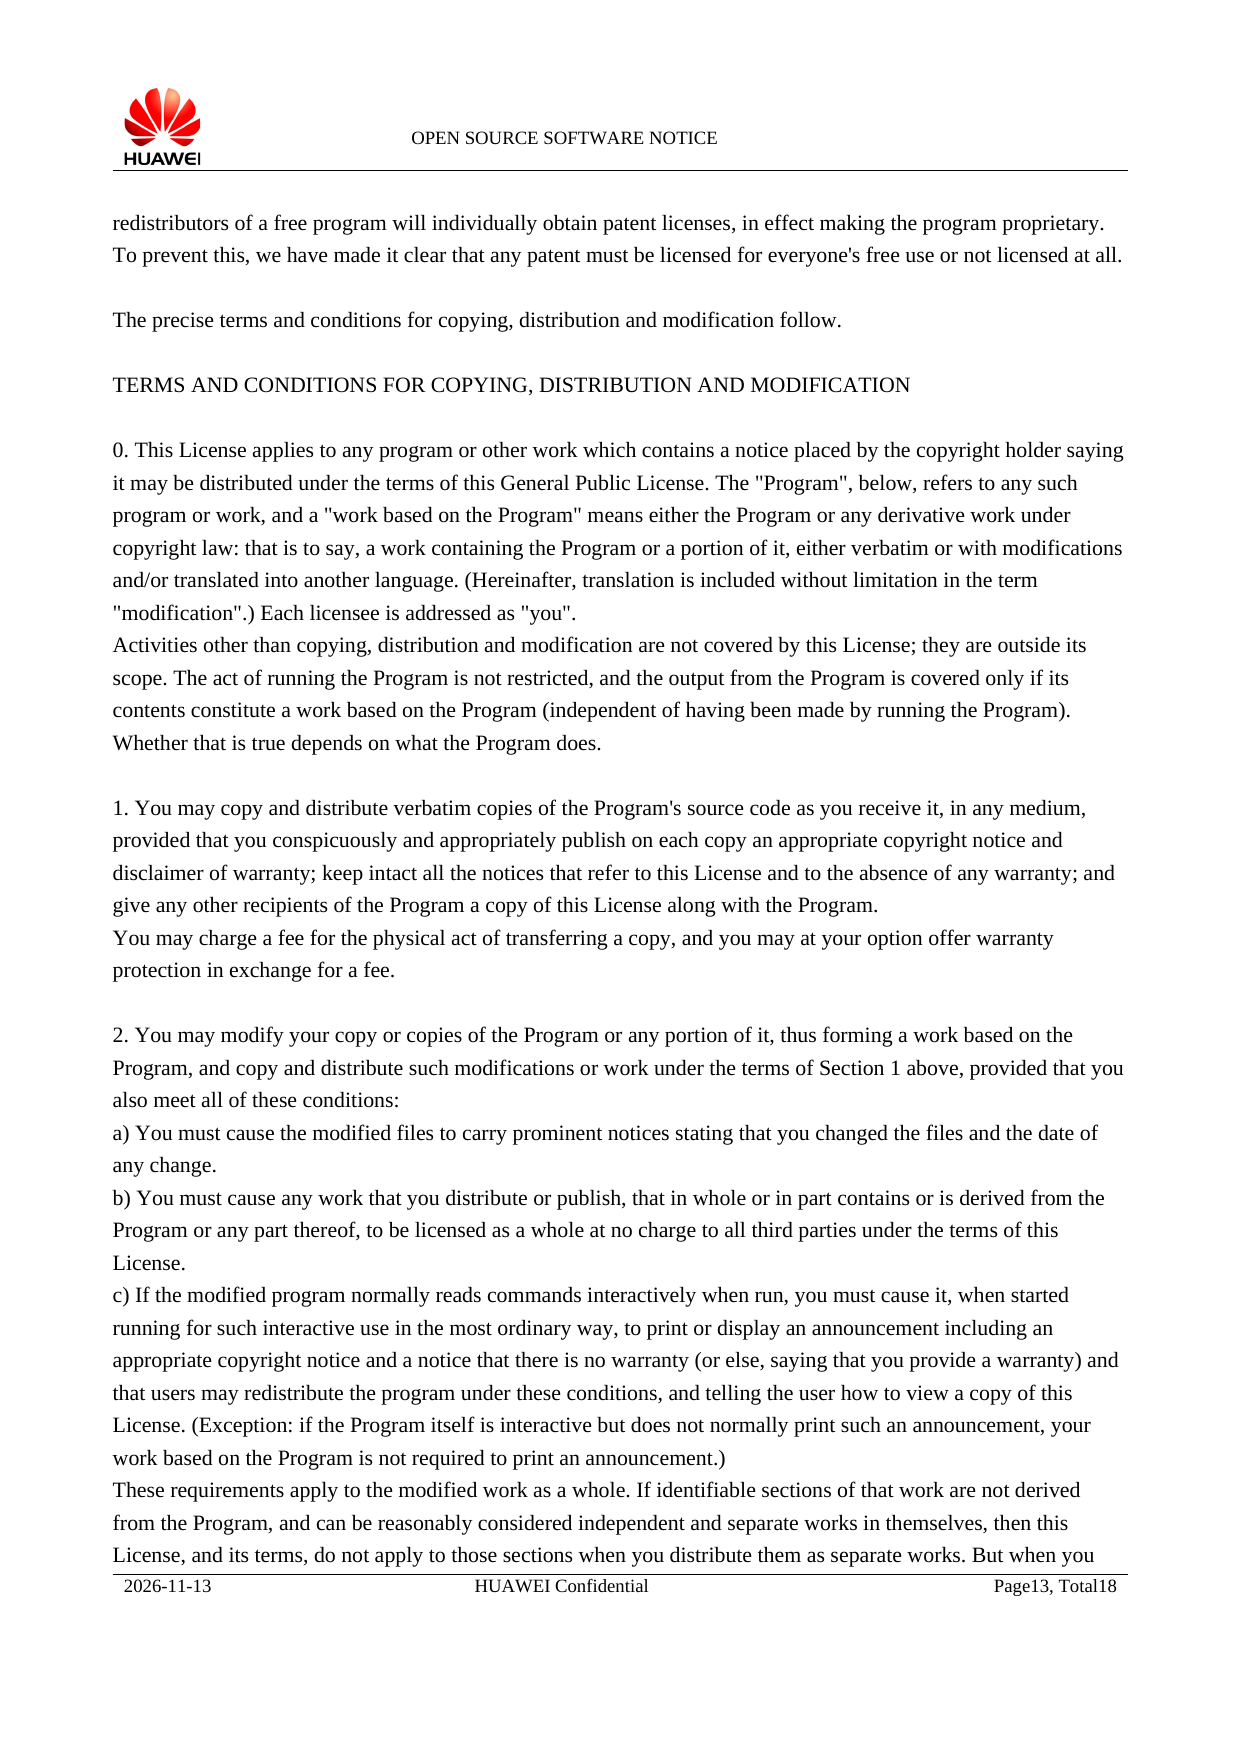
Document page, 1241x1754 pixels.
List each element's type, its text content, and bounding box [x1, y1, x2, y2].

picture [124, 88, 201, 165]
